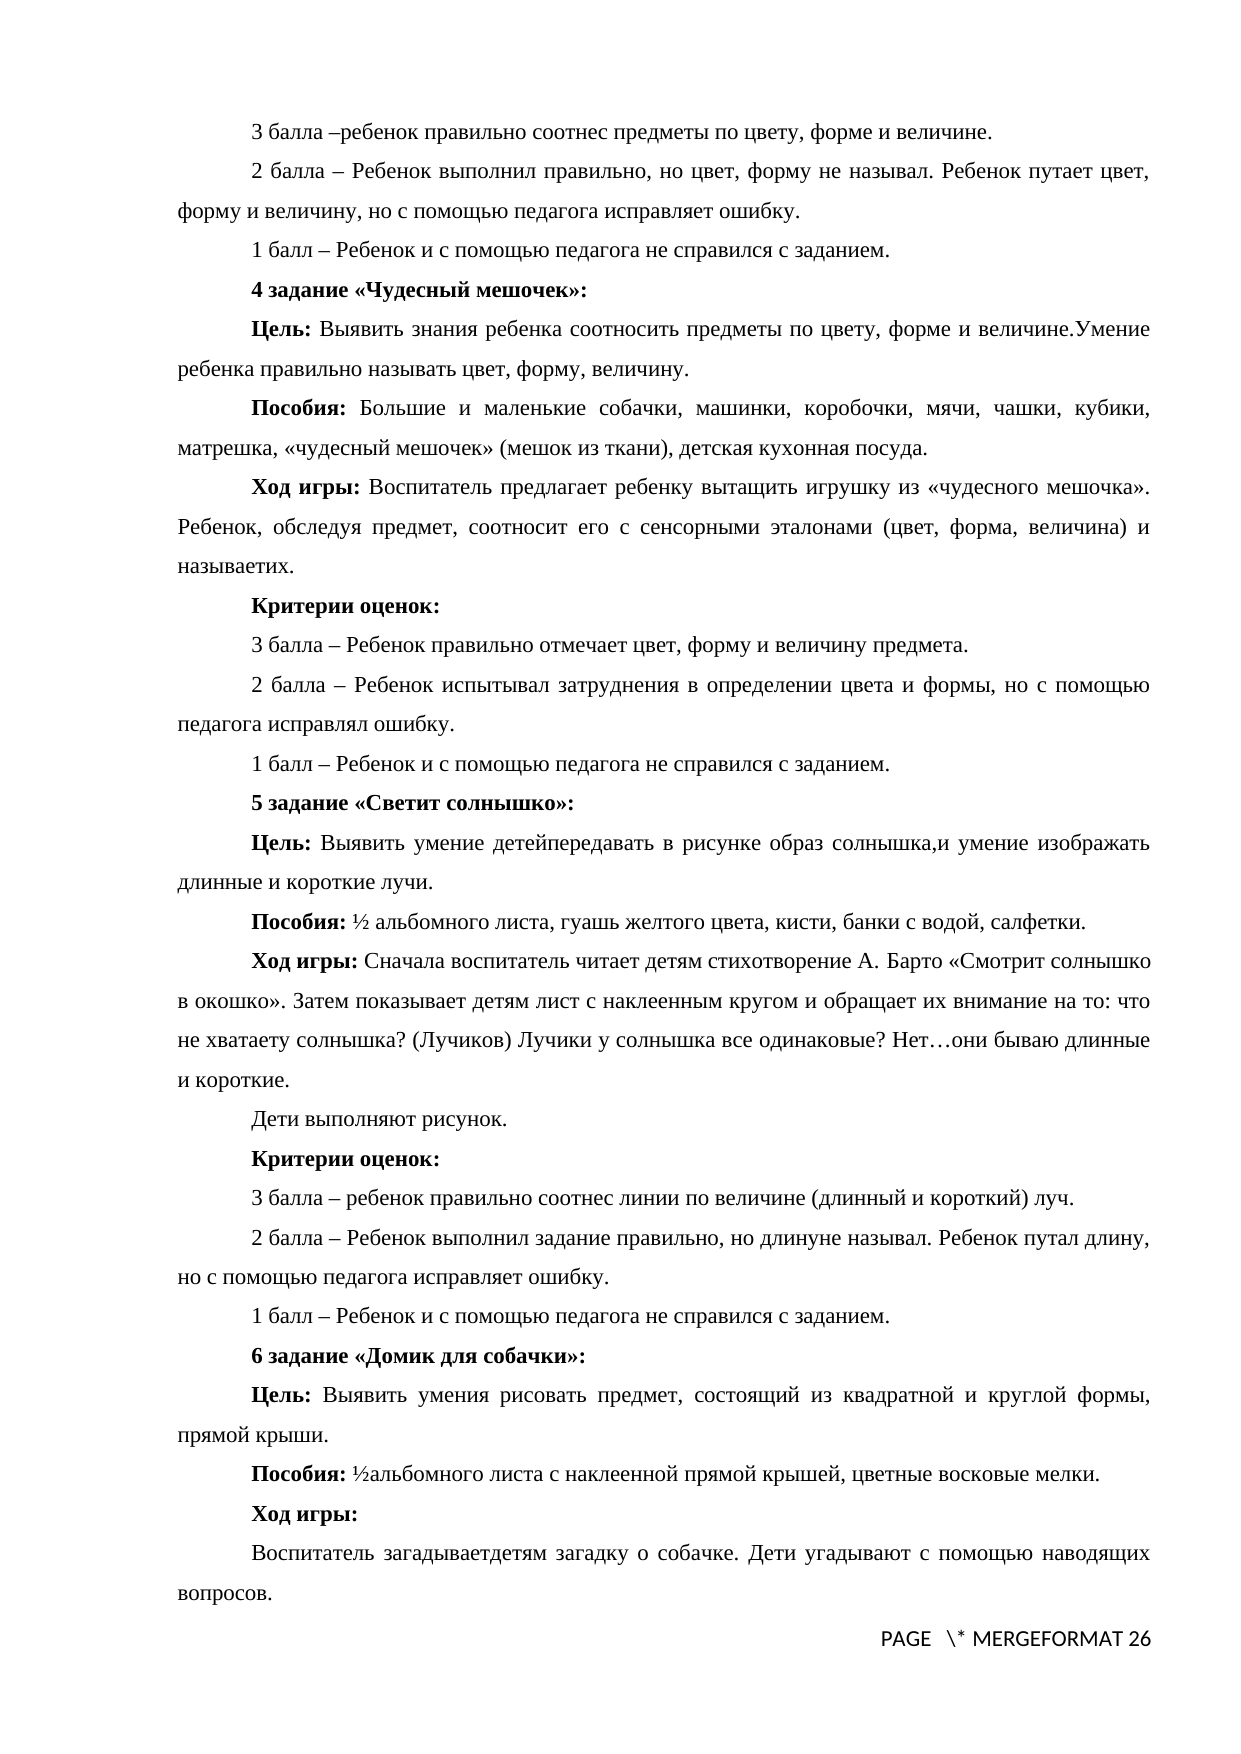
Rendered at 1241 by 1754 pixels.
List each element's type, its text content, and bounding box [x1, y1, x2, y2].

text Цель: Выявить умения рисовать предмет, состоящий из квадратной и круглой формы, прямой крыши. [177, 1381, 1152, 1447]
text 2 балла – Ребенок выполнил правильно, но цвет, форму не называл. Ребенок путает цвет, форму и величину, но с помощью педагога исправляет ошибку. [177, 158, 1152, 223]
text Критерии оценок: [177, 592, 1152, 618]
text Пособия: Большие и маленькие собачки, машинки, коробочки, мячи, чашки, кубики, матрешка, «чудесный мешочек» (мешок из ткани), детская кухонная посуда. [177, 394, 1152, 460]
text 1 балл – Ребенок и с помощью педагога не справился с заданием. [177, 1302, 1152, 1329]
text 3 балла – ребенок правильно соотнес линии по величине (длинный и короткий) луч. [177, 1184, 1152, 1210]
text 1 балл – Ребенок и с помощью педагога не справился с заданием. [177, 750, 1152, 776]
text Цель: Выявить знания ребенка соотносить предметы по цвету, форме и величине.Умение ребенка правильно называть цвет, форму, величину. [177, 316, 1152, 381]
text 1 балл – Ребенок и с помощью педагога не справился с заданием. [177, 237, 1152, 263]
text Ход игры: Воспитатель предлагает ребенку вытащить игрушку из «чудесного мешочка». Ребенок, обследуя предмет, соотносит его с сенсорными эталонами (цвет, форма, величина) и называетих. [177, 473, 1152, 579]
text 2 балла – Ребенок испытывал затруднения в определении цвета и формы, но с помощью педагога исправлял ошибку. [177, 671, 1152, 737]
text Пособия: ½ альбомного листа, гуашь желтого цвета, кисти, банки с водой, салфетки. [177, 908, 1152, 934]
text Дети выполняют рисунок. [177, 1105, 1152, 1131]
text Воспитатель загадываетдетям загадку о собачке. Дети угадывают с помощью наводящих вопросов. [177, 1539, 1152, 1605]
text Цель: Выявить умение детейпередавать в рисунке образ солнышка,и умение изображать длинные и короткие лучи. [177, 829, 1152, 894]
text 4 задание «Чудесный мешочек»: [177, 276, 1152, 302]
text 2 балла – Ребенок выполнил задание правильно, но длинуне называл. Ребенок путал длину, но с помощью педагога исправляет ошибку. [177, 1223, 1152, 1289]
text 6 задание «Домик для собачки»: [177, 1342, 1152, 1368]
text 5 задание «Светит солнышко»: [177, 789, 1152, 816]
text Критерии оценок: [177, 1144, 1152, 1171]
text 3 балла – Ребенок правильно отмечает цвет, форму и величину предмета. [177, 631, 1152, 658]
text 3 балла –ребенок правильно соотнес предметы по цвету, форме и величине. [177, 118, 1152, 144]
text Пособия: ½альбомного листа с наклеенной прямой крышей, цветные восковые мелки. [177, 1460, 1152, 1487]
text Ход игры: [177, 1500, 1152, 1526]
text Ход игры: Сначала воспитатель читает детям стихотворение А. Барто «Смотрит солнышко в окошко». Затем показывает детям лист с наклеенным кругом и обращает их внимание на то: что не хватаету солнышка? (Лучиков) Лучики у солнышка все одинаковые? Нет…они бываю длинные и короткие. [177, 947, 1152, 1092]
